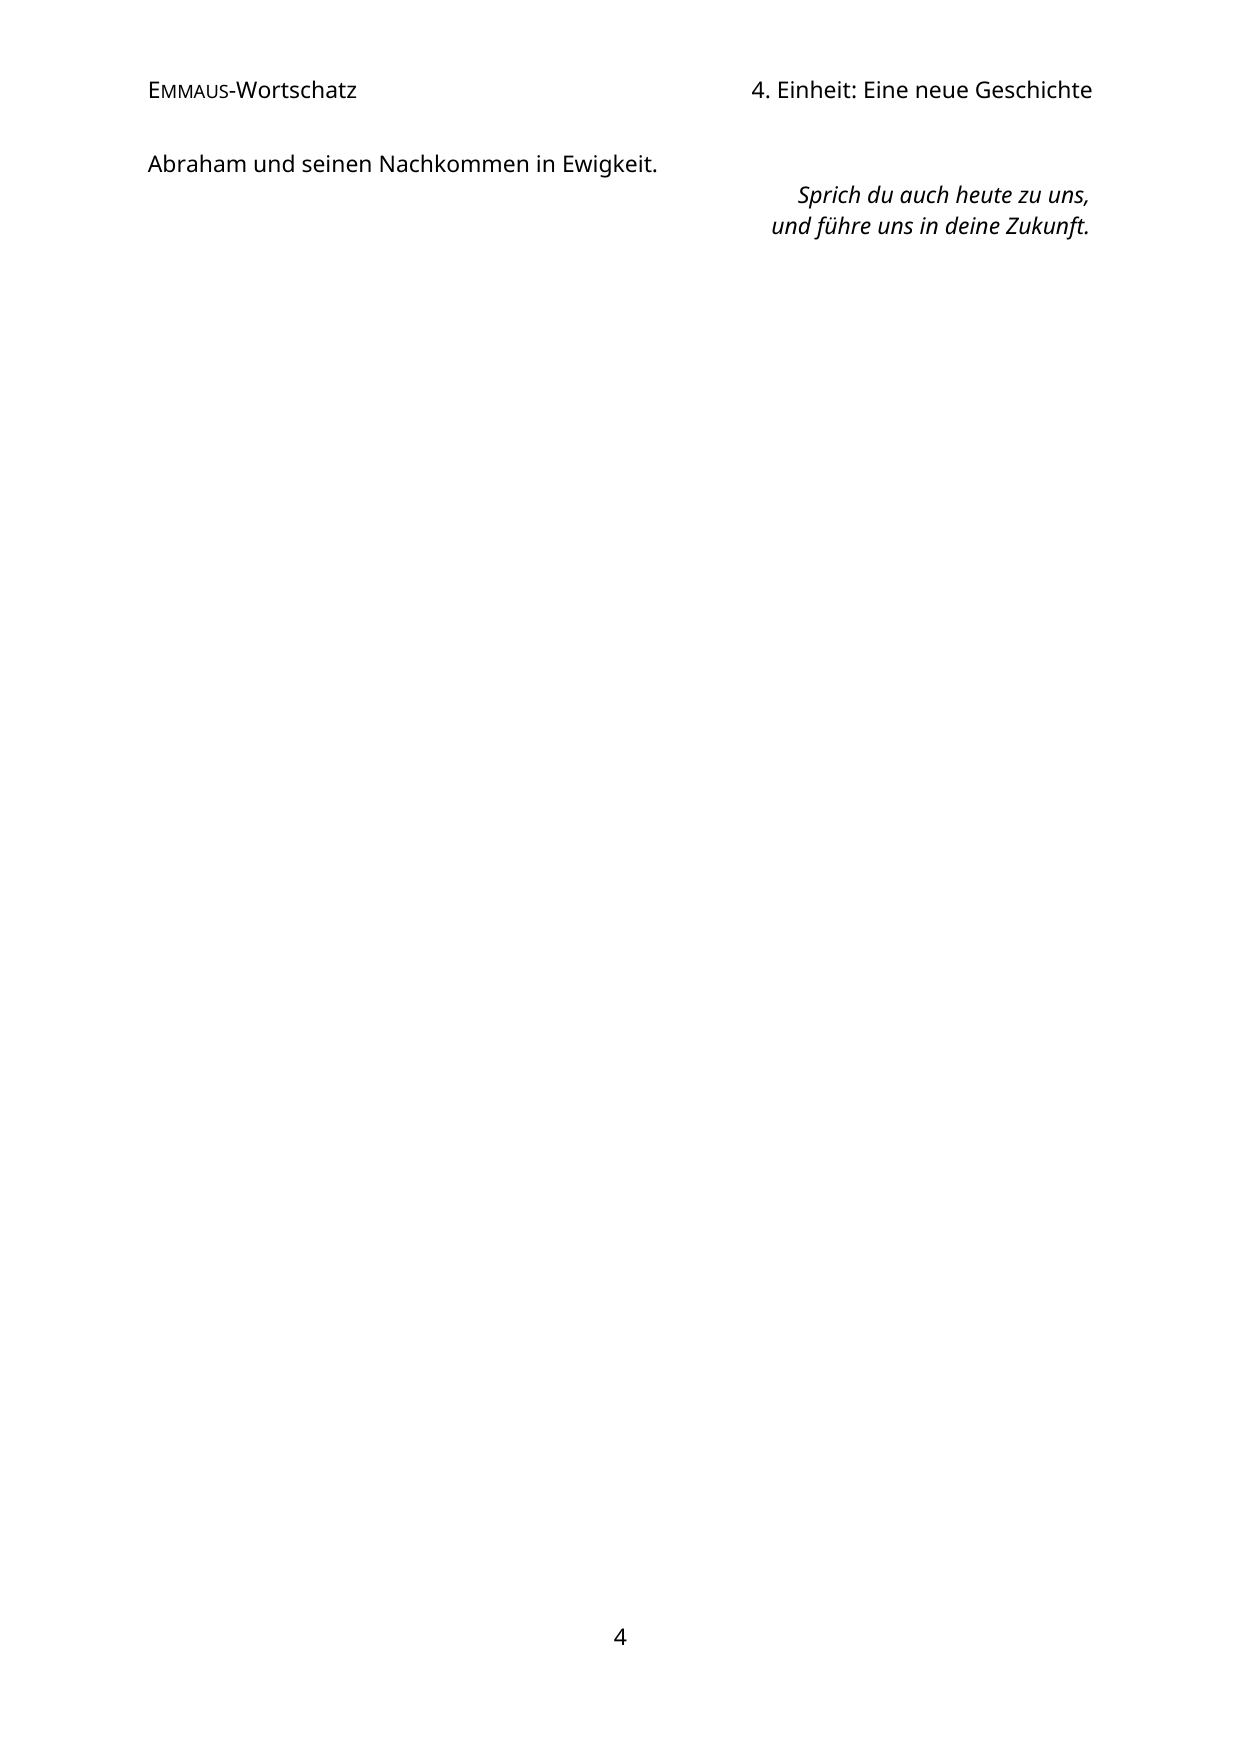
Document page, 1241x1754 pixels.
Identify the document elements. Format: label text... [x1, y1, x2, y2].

text Abraham und seinen Nachkommen in Ewigkeit. [148, 148, 1093, 179]
text und führe uns in deine Zukunft. [148, 210, 1093, 241]
text Sprich du auch heute zu uns, [148, 179, 1093, 210]
